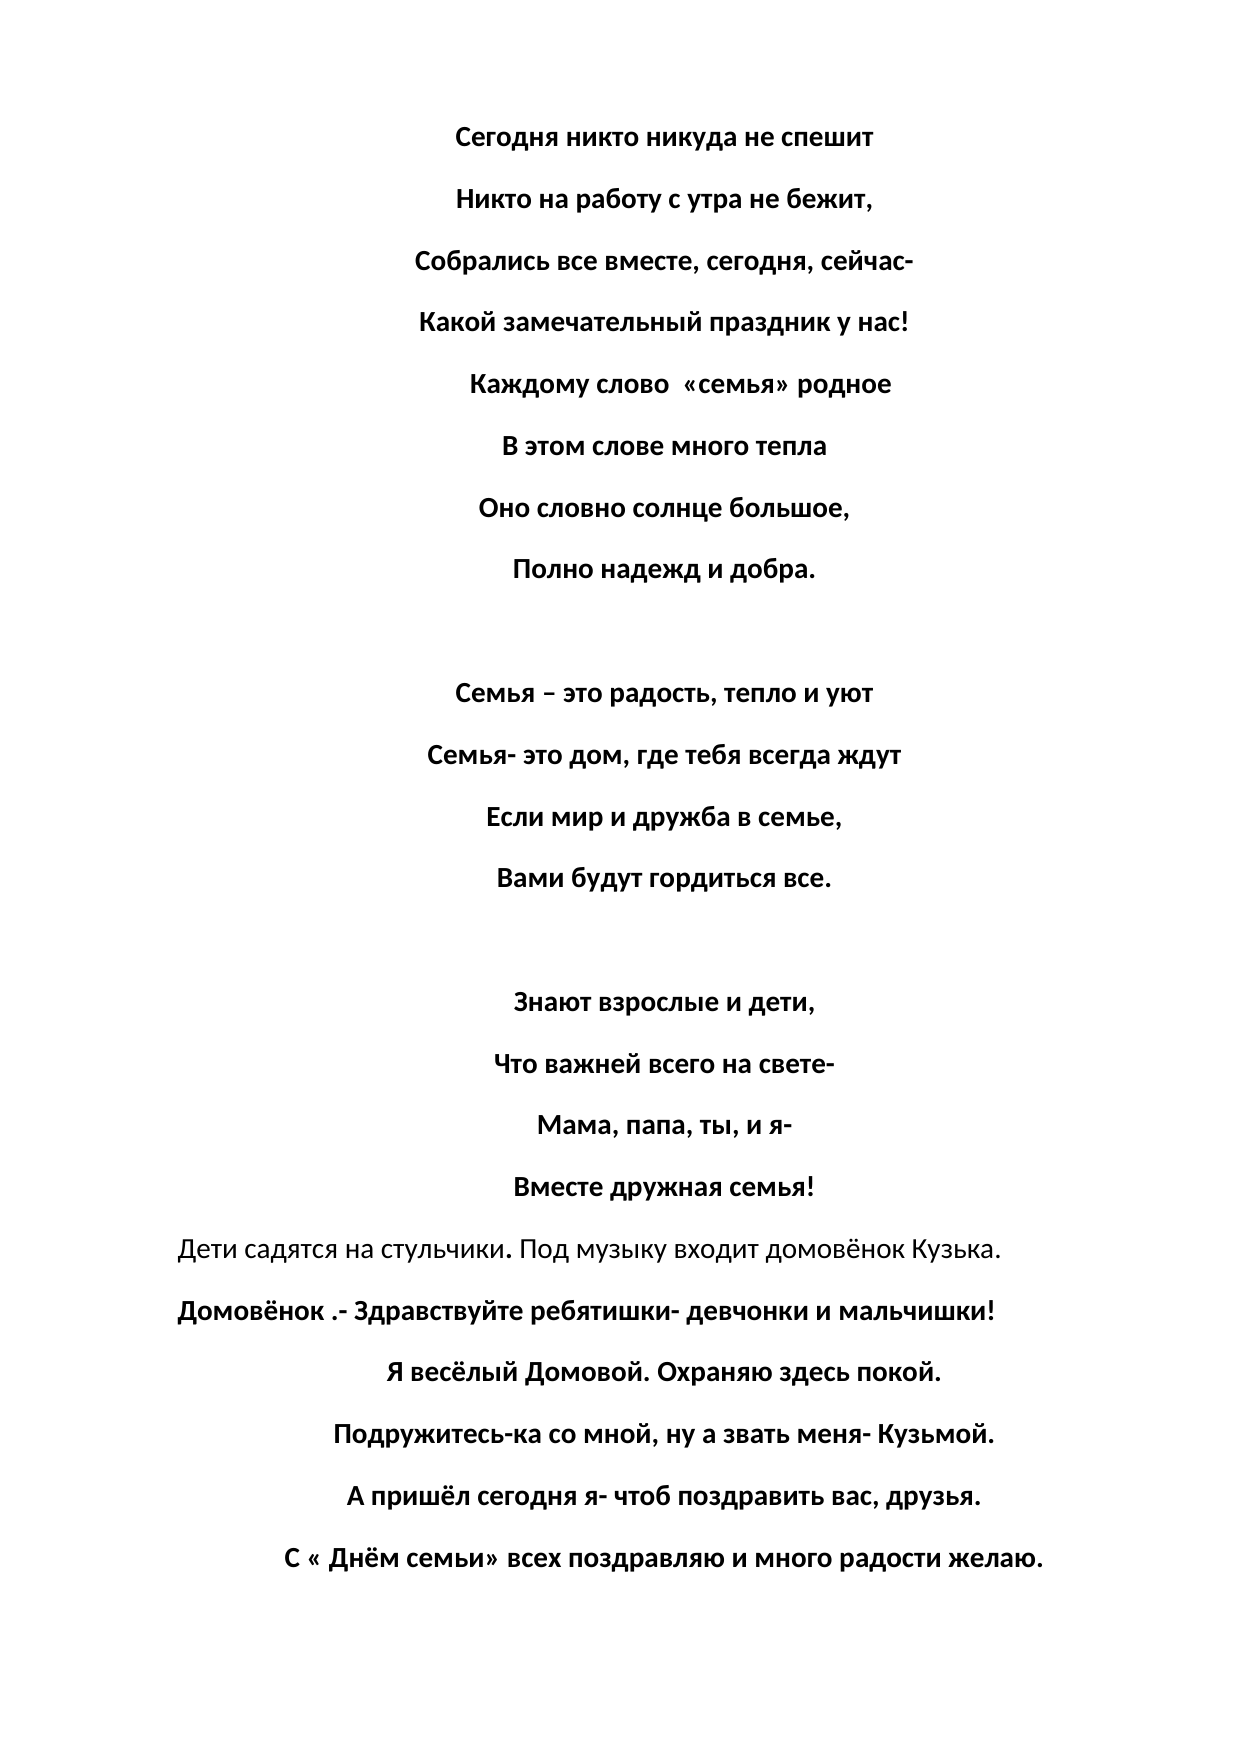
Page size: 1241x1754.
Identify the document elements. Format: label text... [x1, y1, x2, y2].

text Мама, папа, ты, и я- [177, 1106, 1152, 1142]
text Какой замечательный праздник у нас! [177, 303, 1152, 339]
text Полно надежд и добра. [177, 551, 1152, 586]
text Подружитесь-ка со мной, ну а звать меня- Кузьмой. [177, 1415, 1152, 1451]
text Вами будут гордиться все. [177, 859, 1152, 895]
text Вместе дружная семья! [177, 1168, 1152, 1204]
text Никто на работу с утра не бежит, [177, 180, 1152, 216]
text Собрались все вместе, сегодня, сейчас- [177, 242, 1152, 277]
text В этом слове много тепла [177, 427, 1152, 463]
text Оно словно солнце большое, [177, 489, 1152, 524]
text Каждому слово «семья» родное [177, 365, 1152, 401]
text Если мир и дружба в семье, [177, 798, 1152, 833]
text С « Днём семьи» всех поздравляю и много радости желаю. [177, 1539, 1152, 1574]
text Домовёнок .- Здравствуйте ребятишки- девчонки и мальчишки! [177, 1292, 1152, 1327]
text Семья- это дом, где тебя всегда ждут [177, 736, 1152, 771]
text Что важней всего на свете- [177, 1045, 1152, 1080]
text Семья – это радость, тепло и уют [177, 674, 1152, 710]
text Я весёлый Домовой. Охраняю здесь покой. [177, 1353, 1152, 1389]
text Знают взрослые и дети, [177, 983, 1152, 1018]
text А пришёл сегодня я- чтоб поздравить вас, друзья. [177, 1477, 1152, 1513]
text Дети садятся на стульчики. Под музыку входит домовёнок Кузька. [177, 1230, 1152, 1266]
text Сегодня никто никуда не спешит [177, 118, 1152, 154]
